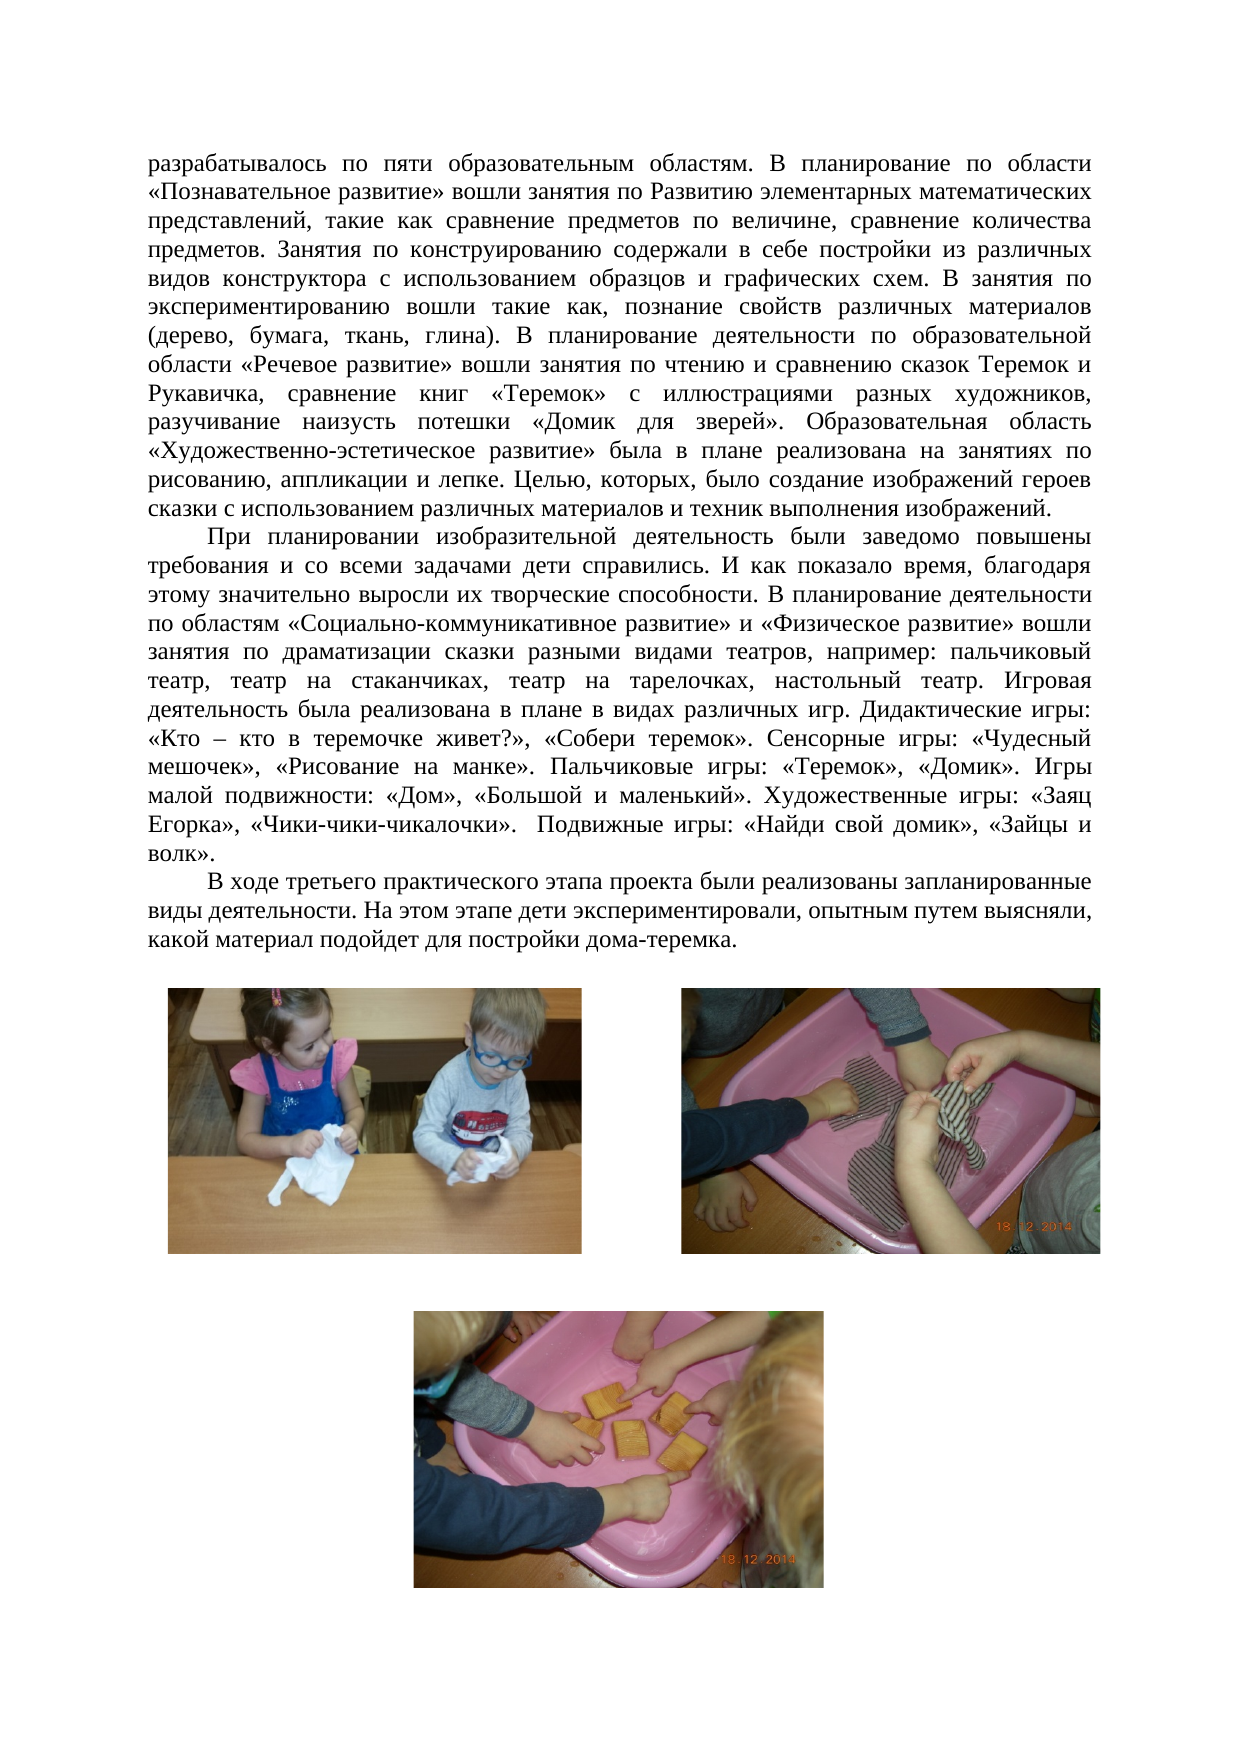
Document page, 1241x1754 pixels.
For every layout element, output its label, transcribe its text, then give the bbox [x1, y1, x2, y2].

picture [167, 988, 582, 1254]
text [148, 148, 1092, 521]
text При планировании изобразительной деятельность были заведомо повышены требования и со всеми задачами дети справились. И как показало время, благодаря этому значительно выросли их творческие способности. В планирование деятельности по областям «Социально-коммуникативное развитие» и «Физическое развитие» вошли занятия по драматизации сказки разными видами театров, например: пальчиковый театр, театр на стаканчиках, театр на тарелочках, настольный театр. Игровая деятельность была реализована в плане в видах различных игр. Дидактические игры: «Кто – кто в теремочке живет?», «Собери теремок». Сенсорные игры: «Чудесный мешочек», «Рисование на манке». Пальчиковые игры: «Теремок», «Домик». Игры малой подвижности: «Дом», «Большой и маленький». Художественные игры: «Заяц Егорка», «Чики-чики-чикалочки». Подвижные игры: «Найди свой домик», «Зайцы и волк». [148, 521, 1092, 866]
picture [413, 1311, 824, 1588]
picture [681, 988, 1101, 1254]
text В ходе третьего практического этапа проекта были реализованы запланированные виды деятельности. На этом этапе дети экспериментировали, опытным путем выясняли, какой материал подойдет для постройки дома-теремка. [148, 866, 1092, 953]
